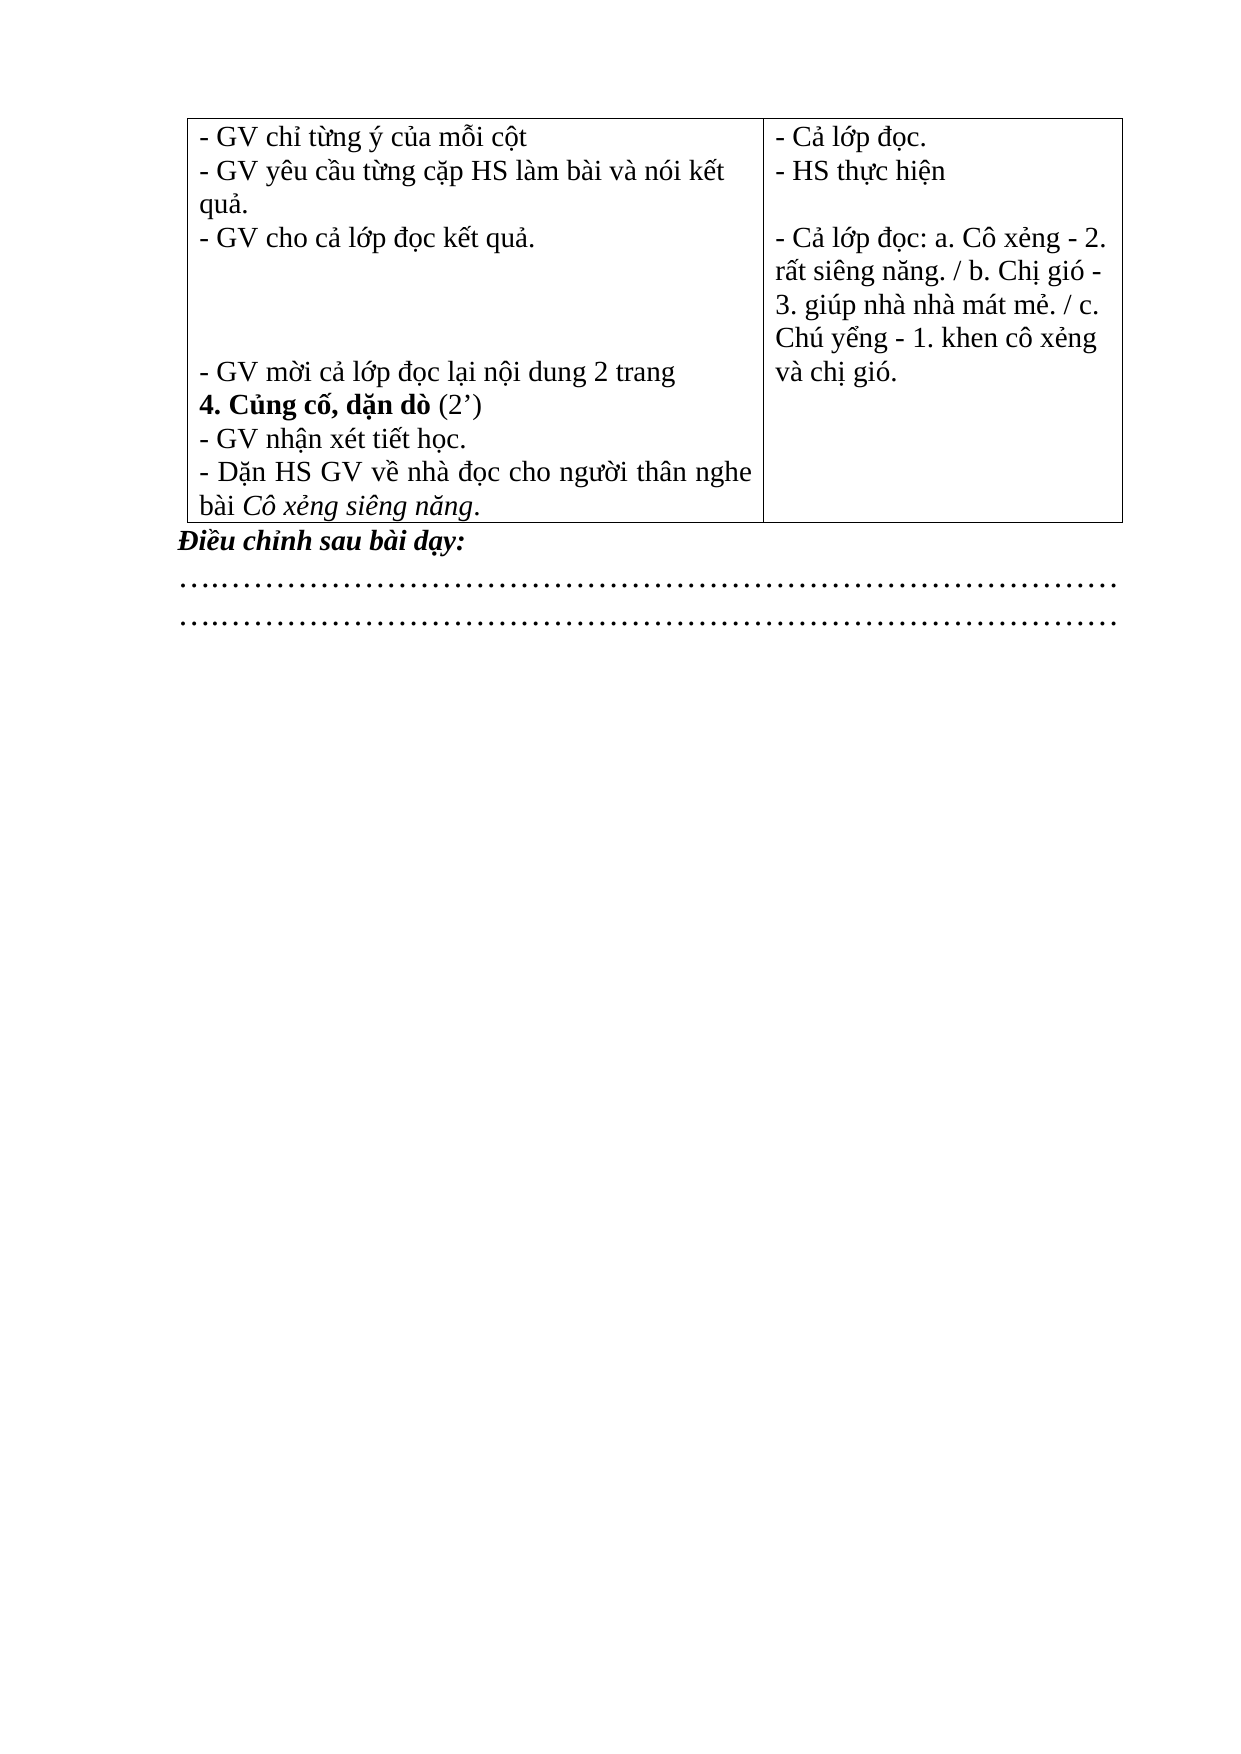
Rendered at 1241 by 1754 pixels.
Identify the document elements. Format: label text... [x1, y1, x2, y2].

text ….……………………………………………………………………… [177, 556, 1122, 594]
text Điều chỉnh sau bài dạy: [177, 523, 1122, 556]
text ….……………………………………………………………………… [177, 594, 1122, 633]
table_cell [188, 119, 763, 522]
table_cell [764, 119, 1122, 522]
